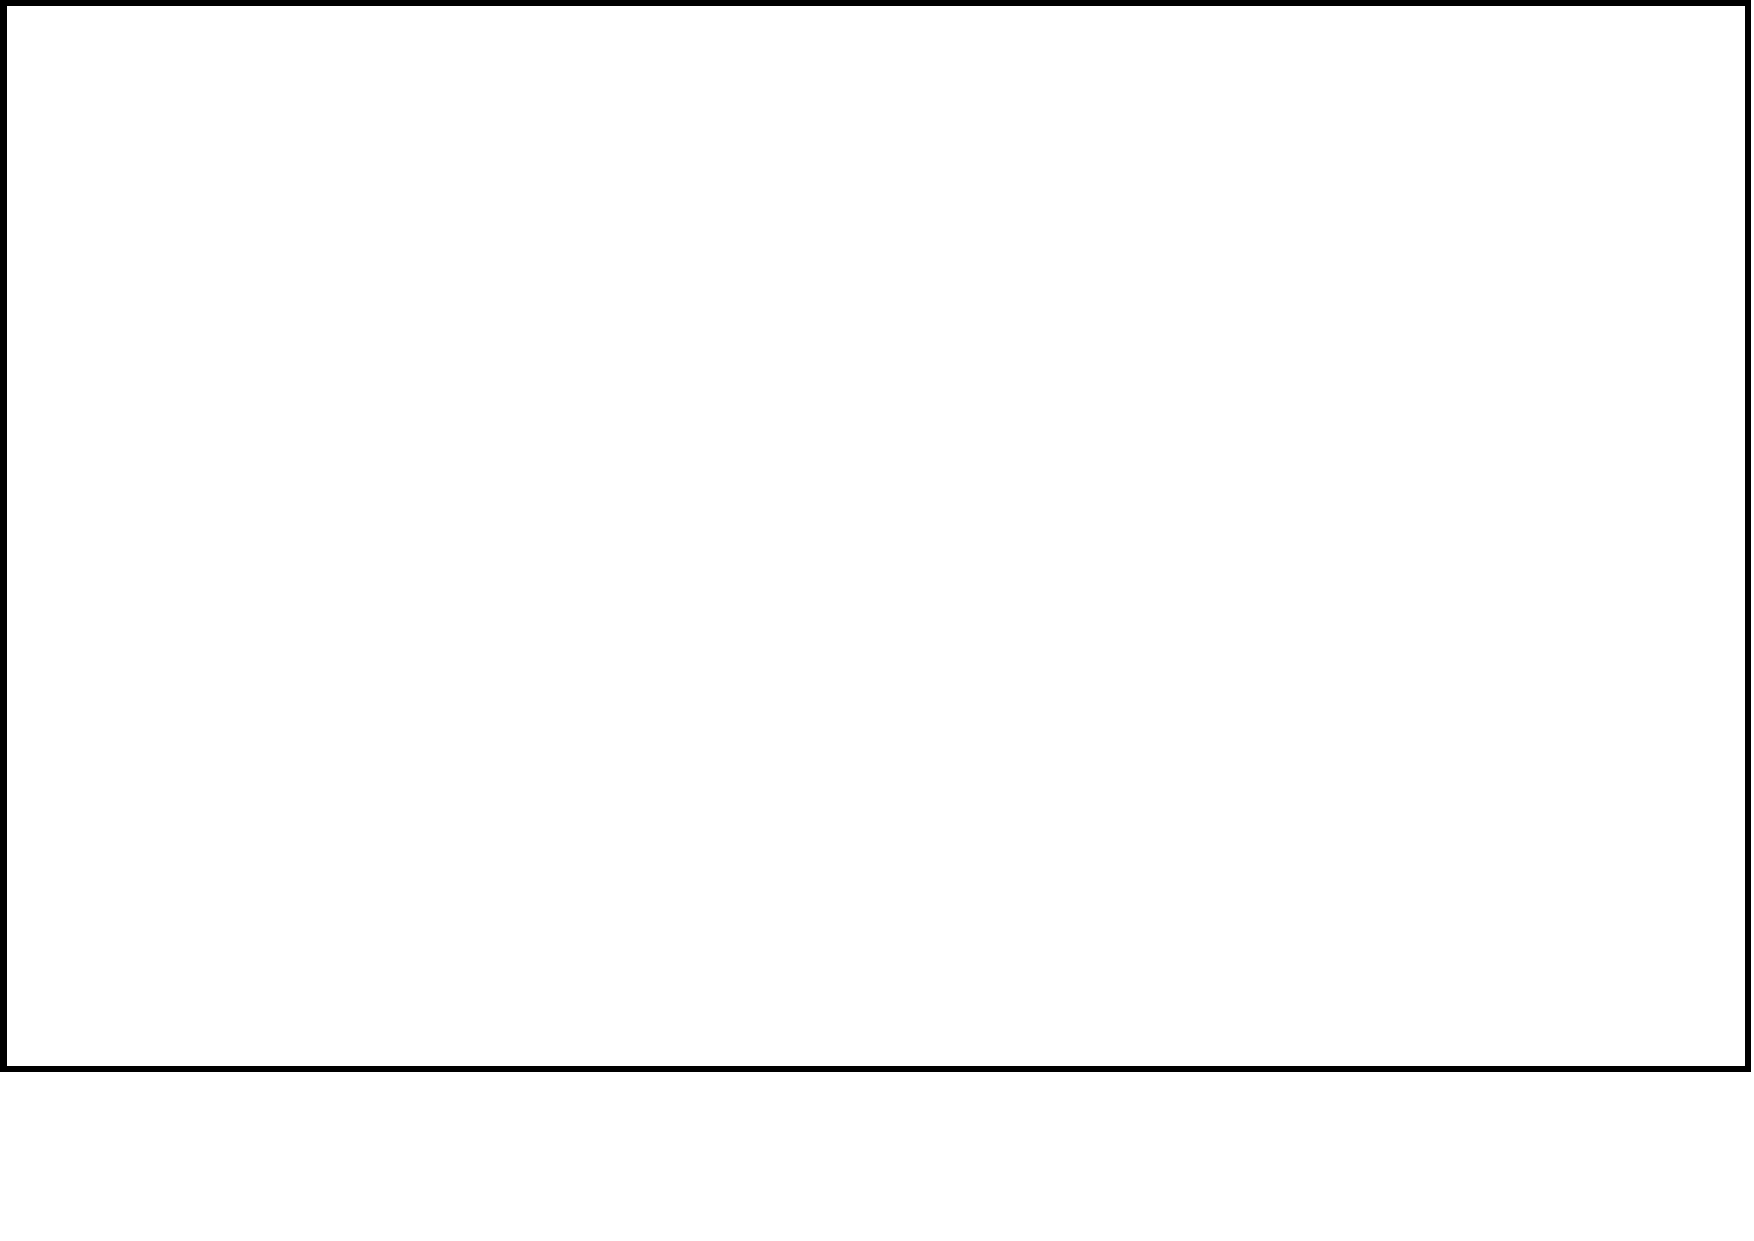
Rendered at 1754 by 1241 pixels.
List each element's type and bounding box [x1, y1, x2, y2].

table_header [7, 6, 1745, 1066]
